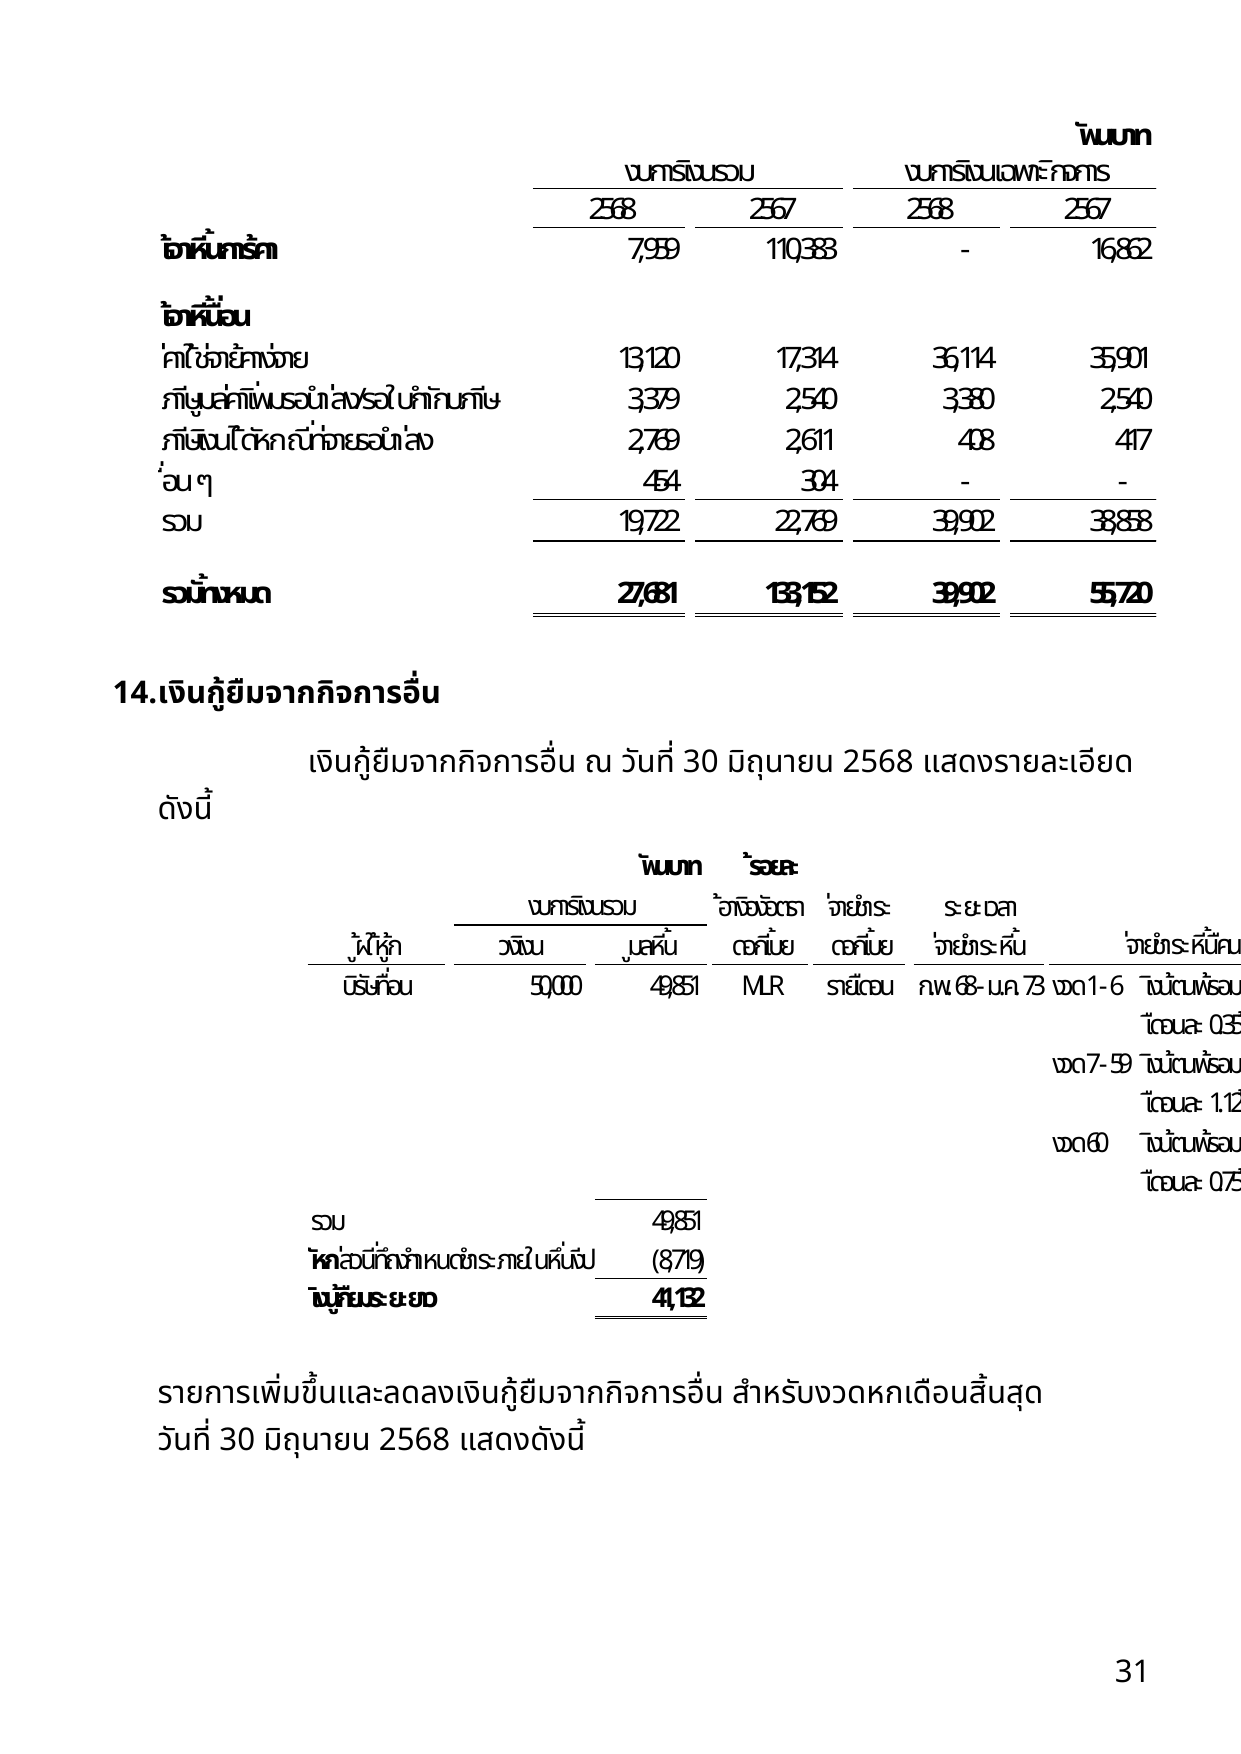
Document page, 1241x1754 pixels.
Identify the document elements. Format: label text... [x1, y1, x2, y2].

text เงินกู้ยืมจากกิจการอื่น ณ วันที่ 30 มิถุนายน 2568 แสดงรายละเอียดดังนี้ [157, 739, 1152, 833]
text รายการเพิ่มขึ้นและลดลงเงินกู้ยืมจากกิจการอื่น สำหรับงวดหกเดือนสิ้นสุดวันที่ 30 มิถุนายน 2568 แสดงดังนี้ [157, 846, 1075, 1464]
list เงินกู้ยืมจากกิจการอื่น [112, 671, 1155, 718]
